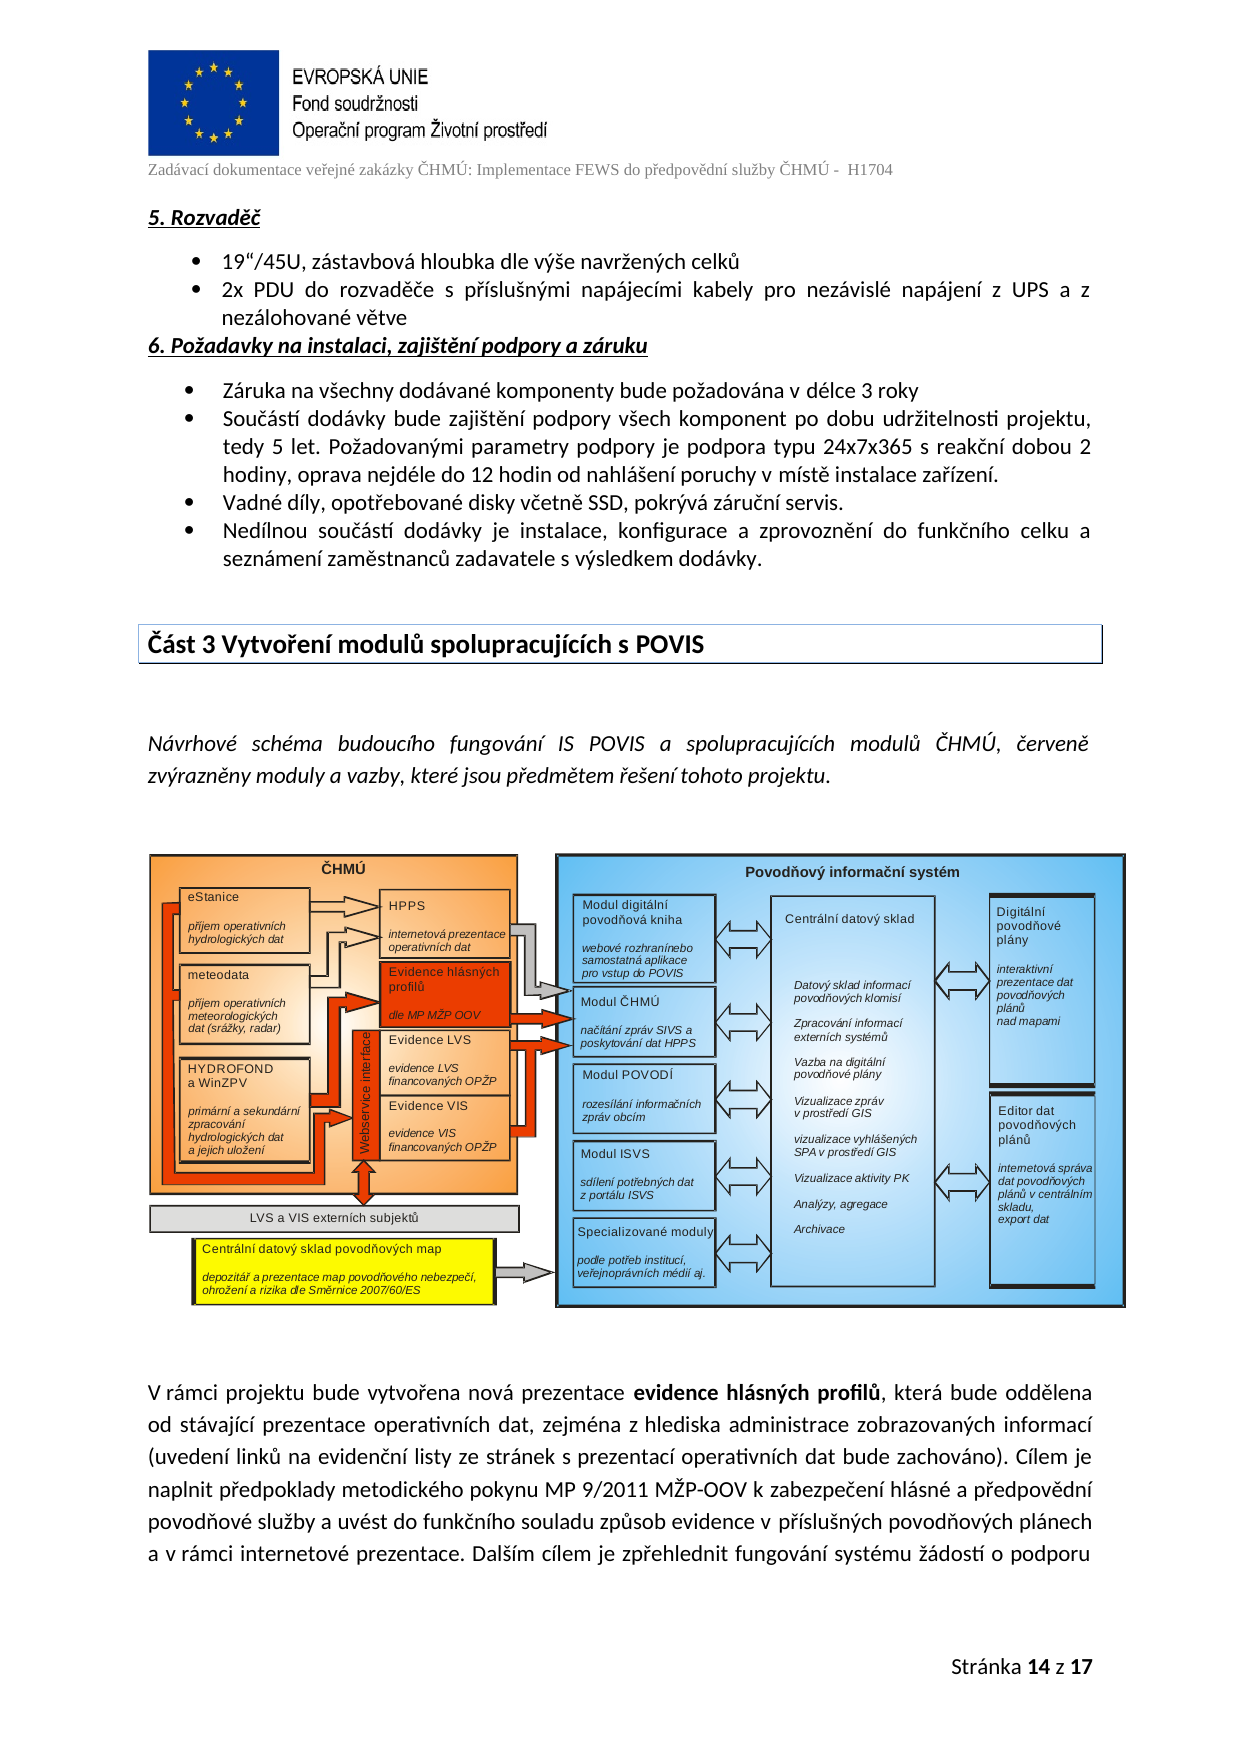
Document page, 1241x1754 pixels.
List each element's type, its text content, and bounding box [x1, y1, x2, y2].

list 2x PDU do rozvaděče s příslušnými napájecími kabely pro nezávislé napájení z UPS a z nezálohované větve [192, 275, 1093, 331]
text 6. Požadavky na instalaci, zajištění podpory a záruku [148, 331, 1093, 359]
picture [147, 50, 557, 160]
list Záruka na všechny dodávané komponenty bude požadována v délce 3 roky [185, 376, 1093, 404]
list Nedílnou součástí dodávky je instalace, konfigurace a zprovoznění do funkčního celku a seznámení zaměstnanců zadavatele s výsledkem dodávky. [185, 516, 1093, 572]
text Část 3 Vytvoření modulů spolupracujících s POVIS [139, 625, 1101, 662]
text 5. Rozvaděč [148, 203, 1093, 231]
list 19“/45U, zástavbová hloubka dle výše navržených celků [192, 247, 1093, 275]
list Vadné díly, opotřebované disky včetně SSD, pokrývá záruční servis. [185, 488, 1093, 516]
list Součástí dodávky bude zajištění podpory všech komponent po dobu udržitelnosti projektu, tedy 5 let. Požadovanými parametry podpory je podpora typu 24x7x365 s reakční dobou 2 hodiny, oprava nejdéle do 12 hodin od nahlášení poruchy v místě instalace zařízení. [185, 404, 1093, 488]
text Návrhové schéma budoucího fungování IS POVIS a spolupracujících modulů ČHMÚ, červeně zvýrazněny moduly a vazby, které jsou předmětem řešení tohoto projektu. [148, 729, 1093, 789]
